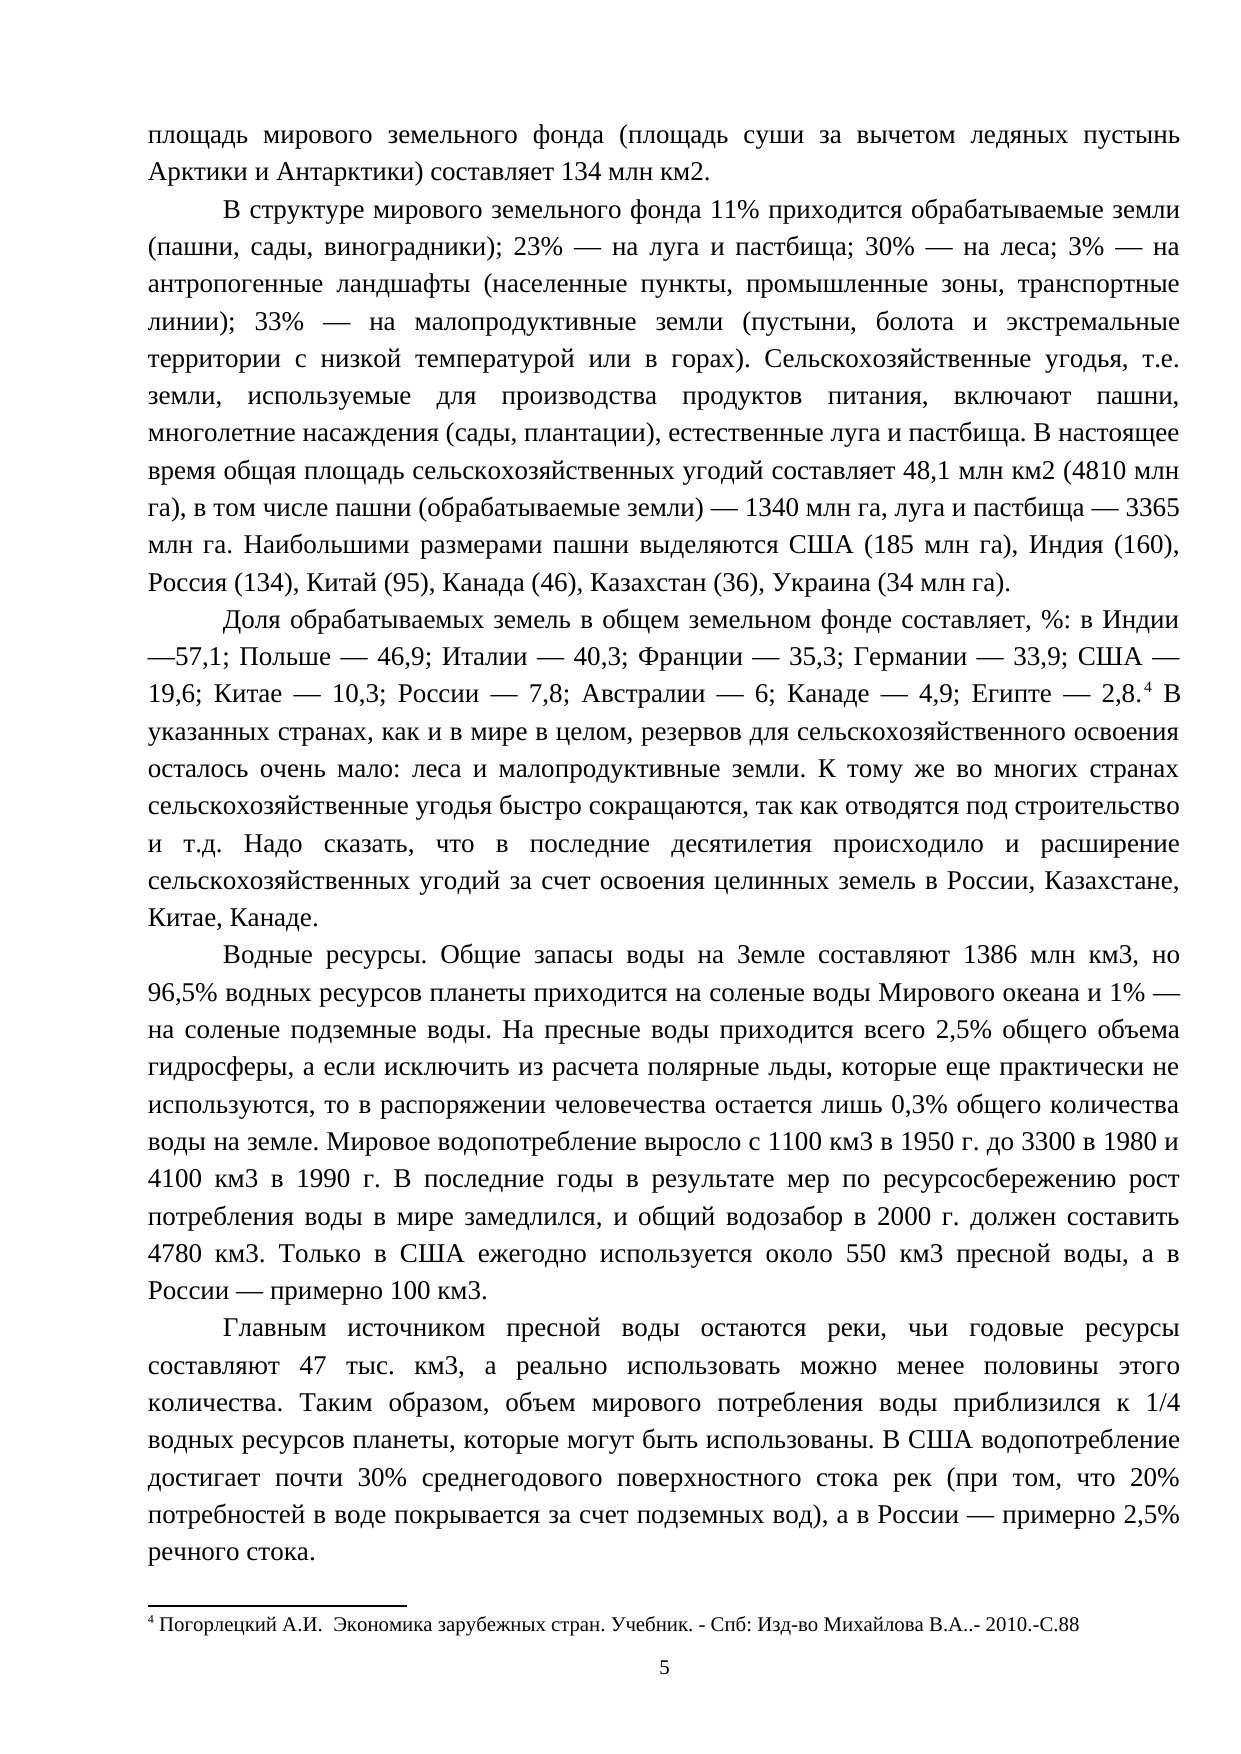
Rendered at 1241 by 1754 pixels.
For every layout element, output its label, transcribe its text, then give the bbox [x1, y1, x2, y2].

text Доля обрабатываемых земель в общем земельном фонде составляет, %: в Индии —57,1; Польше — 46,9; Италии — 40,3; Франции — 35,3; Германии — 33,9; США — 19,6; Китае — 10,3; России — 7,8; Австралии — 6; Канаде — 4,9; Египте — 2,8. В указанных странах, как и в мире в целом, резервов для сельскохозяйственного освоения осталось очень мало: леса и малопродуктивные земли. К тому же во многих странах сельскохозяйственные угодья быстро сокращаются, так как отводятся под строительство и т.д. Надо сказать, что в последние десятилетия происходило и расширение сельскохозяйственных угодий за счет освоения целинных земель в России, Казахстане, Китае, Канаде. [148, 603, 1181, 932]
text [148, 118, 1181, 187]
text Водные ресурсы. Общие запасы воды на Земле составляют 1386 млн км3, но 96,5% водных ресурсов планеты приходится на соленые воды Мирового океана и 1% — на соленые подземные воды. На пресные воды приходится всего 2,5% общего объема гидросферы, а если исключить из расчета полярные льды, которые еще практически не используются, то в распоряжении человечества остается лишь 0,3% общего количества воды на земле. Мировое водопотребление выросло с 1100 км3 в 1950 г. до 3300 в 1980 и 4100 км3 в 1990 г. В последние годы в результате мер по ресурсосбережению рост потребления воды в мире замедлился, и общий водозабор в 2000 г. должен составить 4780 км3. Только в США ежегодно используется около 550 км3 пресной воды, а в России — примерно 100 км3. [148, 938, 1181, 1305]
text В структуре мирового земельного фонда 11% приходится обрабатываемые земли (пашни, сады, виноградники); 23% — на луга и пастбища; 30% — на леса; 3% — на антропогенные ландшафты (населенные пункты, промышленные зоны, транспортные линии); 33% — на малопродуктивные земли (пустыни, болота и экстремальные территории с низкой температурой или в горах). Сельскохозяйственные угодья, т.е. земли, используемые для производства продуктов питания, включают пашни, многолетние насаждения (сады, плантации), естественные луга и пастбища. В настоящее время общая площадь сельскохозяйственных угодий составляет 48,1 млн км2 (4810 млн га), в том числе пашни (обрабатываемые земли) — 1340 млн га, луга и пастбища — 3365 млн га. Наибольшими размерами пашни выделяются США (185 млн га), Индия (160), Россия (134), Китай (95), Канада (46), Казахстан (36), Украина (34 млн га). [148, 193, 1181, 597]
text Главным источником пресной воды остаются реки, чьи годовые ресурсы составляют 47 тыс. км3, а реально использовать можно менее половины этого количества. Таким образом, объем мирового потребления воды приблизился к 1/4 водных ресурсов планеты, которые могут быть использованы. В США водопотребление достигает почти 30% среднегодового поверхностного стока рек (при том, что 20% потребностей в воде покрывается за счет подземных вод), а в России — примерно 2,5% речного стока. [148, 1311, 1181, 1566]
